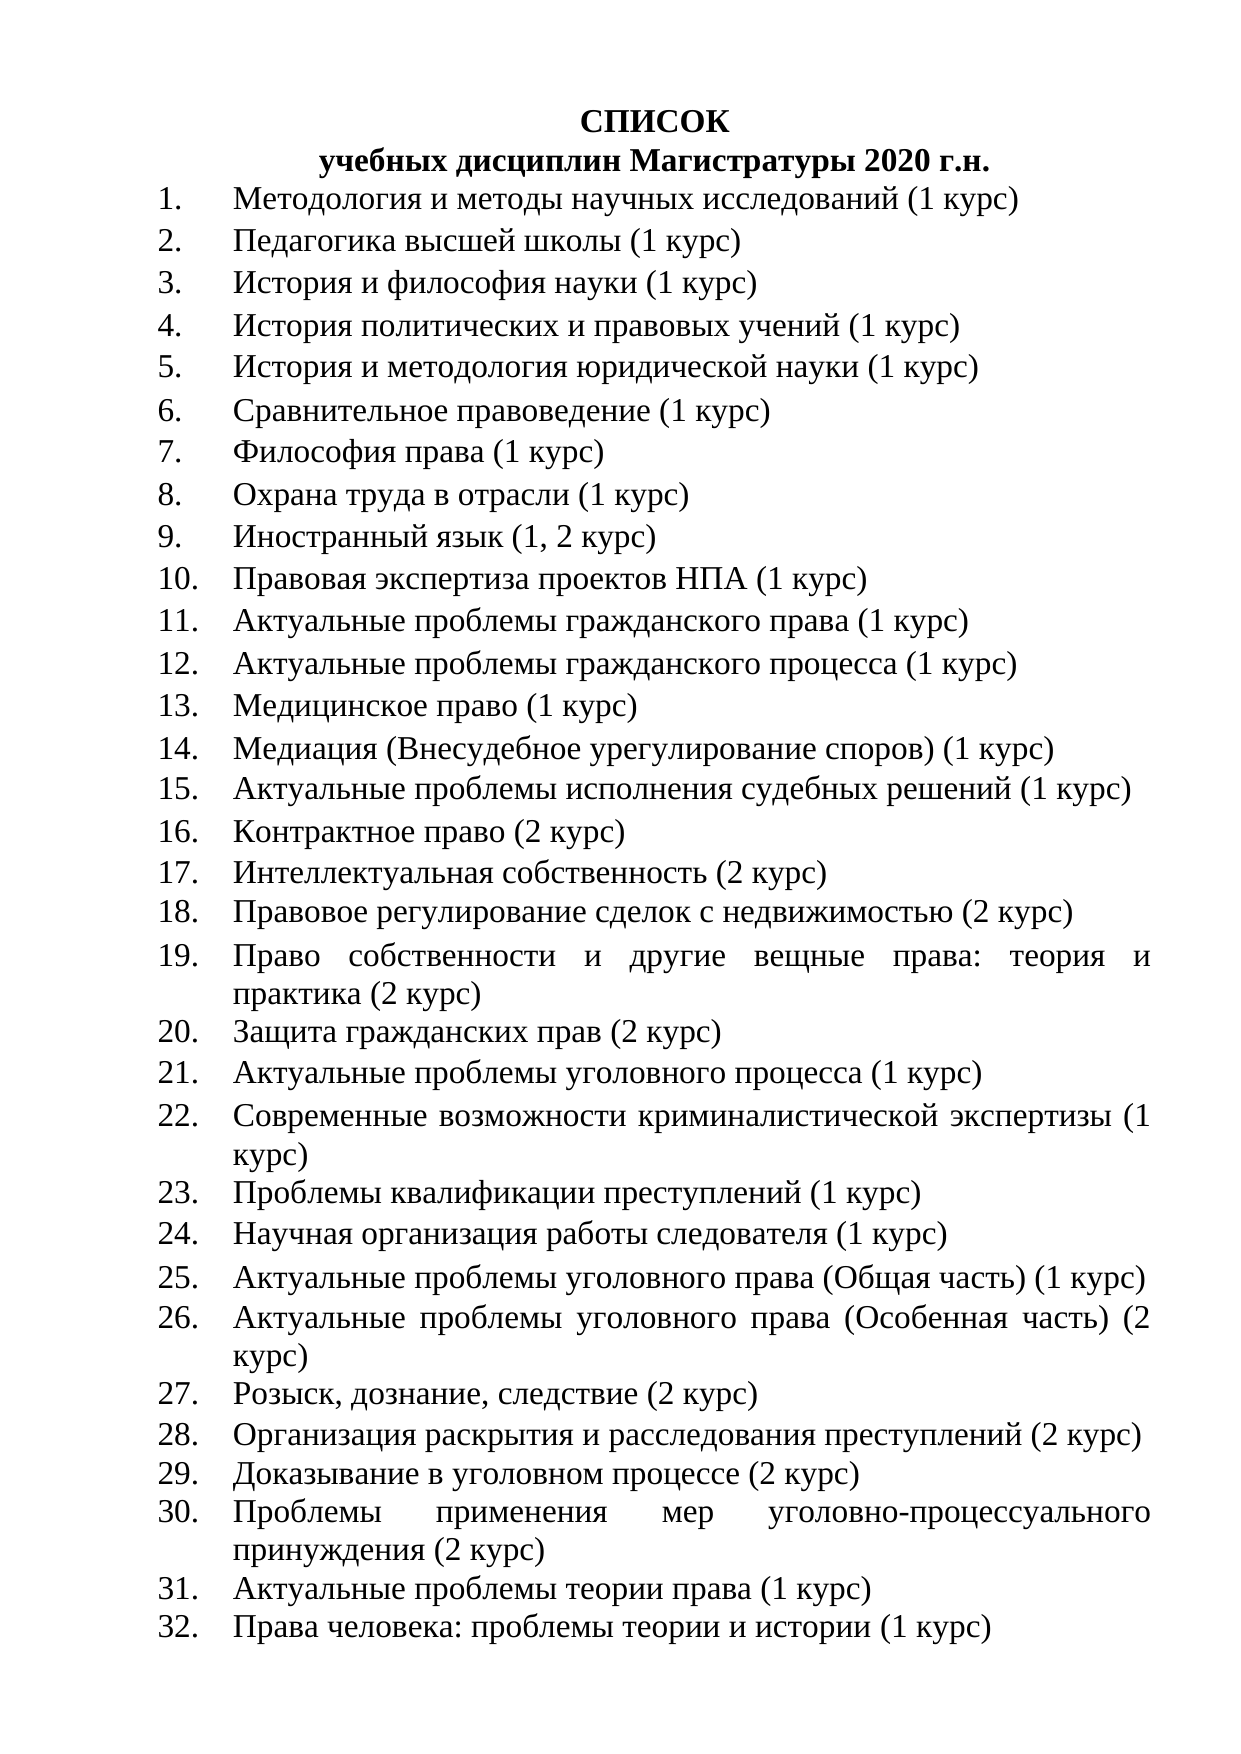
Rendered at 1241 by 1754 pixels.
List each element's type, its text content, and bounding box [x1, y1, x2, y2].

table_cell История и философия науки (1 курс) [221, 263, 1163, 305]
table_cell Сравнительное правоведение (1 курс) [221, 390, 1163, 431]
table_cell История и методология юридической науки (1 курс) [221, 346, 1163, 390]
table_cell [146, 221, 221, 262]
table_cell [146, 431, 221, 474]
table_cell Педагогика высшей школы (1 курс) [221, 221, 1163, 262]
table_cell [146, 891, 221, 935]
table_cell [146, 1297, 221, 1374]
table_cell [146, 346, 221, 390]
table_cell Научная организация работы следователя (1 курс) [221, 1214, 1163, 1257]
table_cell [146, 1096, 221, 1172]
table_cell [146, 263, 221, 305]
table_cell Интеллектуальная собственность (2 курс) [221, 853, 1163, 891]
table_cell Проблемы применения мер уголовно-процессуального принуждения (2 курс) [221, 1491, 1163, 1568]
table_cell [146, 601, 221, 643]
table_cell [146, 179, 221, 221]
table_cell [146, 853, 221, 891]
table_cell [146, 517, 221, 558]
table_cell История политических и правовых учений (1 курс) [221, 305, 1163, 346]
table_cell [146, 1491, 221, 1568]
table_cell Защита гражданских прав (2 курс) [221, 1011, 1163, 1052]
table_cell [146, 686, 221, 728]
table_cell [146, 390, 221, 431]
table_cell [146, 644, 221, 686]
table_cell Правовое регулирование сделок с недвижимостью (2 курс) [221, 891, 1163, 935]
table_cell [146, 935, 221, 1011]
table_cell [146, 1257, 221, 1297]
table_header СПИСОК учебных дисциплин Магистратуры 2020 г.н. [146, 102, 1163, 178]
table_cell [146, 1214, 221, 1257]
table_cell [146, 1374, 221, 1415]
table_cell Актуальные проблемы уголовного процесса (1 курс) [221, 1053, 1163, 1096]
table_cell Актуальные проблемы теории права (1 курс) [221, 1568, 1163, 1606]
table_cell Актуальные проблемы уголовного права (Общая часть) (1 курс) [221, 1257, 1163, 1297]
table_cell Актуальные проблемы уголовного права (Особенная часть) (2 курс) [221, 1297, 1163, 1374]
table_cell Методология и методы научных исследований (1 курс) [221, 179, 1163, 221]
table_cell [146, 1011, 221, 1052]
table_cell [146, 1415, 221, 1453]
table_cell Доказывание в уголовном процессе (2 курс) [221, 1453, 1163, 1491]
table_cell Актуальные проблемы гражданского процесса (1 курс) [221, 644, 1163, 686]
table_cell [146, 474, 221, 517]
table_cell Актуальные проблемы гражданского права (1 курс) [221, 601, 1163, 643]
table_cell [146, 1453, 221, 1491]
table_cell Медиация (Внесудебное урегулирование споров) (1 курс) [221, 728, 1163, 769]
table_cell Иностранный язык (1, 2 курс) [221, 517, 1163, 558]
table_cell [146, 728, 221, 769]
table_cell [146, 1053, 221, 1096]
table_cell [146, 559, 221, 601]
table_cell Розыск, дознание, следствие (2 курс) [221, 1374, 1163, 1415]
table_cell Контрактное право (2 курс) [221, 811, 1163, 853]
table_cell [146, 1172, 221, 1214]
table_cell [146, 1568, 221, 1606]
table_cell Право собственности и другие вещные права: теория и практика (2 курс) [221, 935, 1163, 1011]
table_cell [146, 305, 221, 346]
table_cell Философия права (1 курс) [221, 431, 1163, 474]
table_cell Актуальные проблемы исполнения судебных решений (1 курс) [221, 769, 1163, 811]
table_cell [146, 811, 221, 853]
table_cell Охрана труда в отрасли (1 курс) [221, 474, 1163, 517]
table_cell [146, 1606, 221, 1645]
table_cell Медицинское право (1 курс) [221, 686, 1163, 728]
table_cell Современные возможности криминалистической экспертизы (1 курс) [221, 1096, 1163, 1172]
table_cell Права человека: проблемы теории и истории (1 курс) [221, 1606, 1163, 1645]
table_cell Правовая экспертиза проектов НПА (1 курс) [221, 559, 1163, 601]
table_cell Организация раскрытия и расследования преступлений (2 курс) [221, 1415, 1163, 1453]
table_cell Проблемы квалификации преступлений (1 курс) [221, 1172, 1163, 1214]
table_cell [146, 769, 221, 811]
